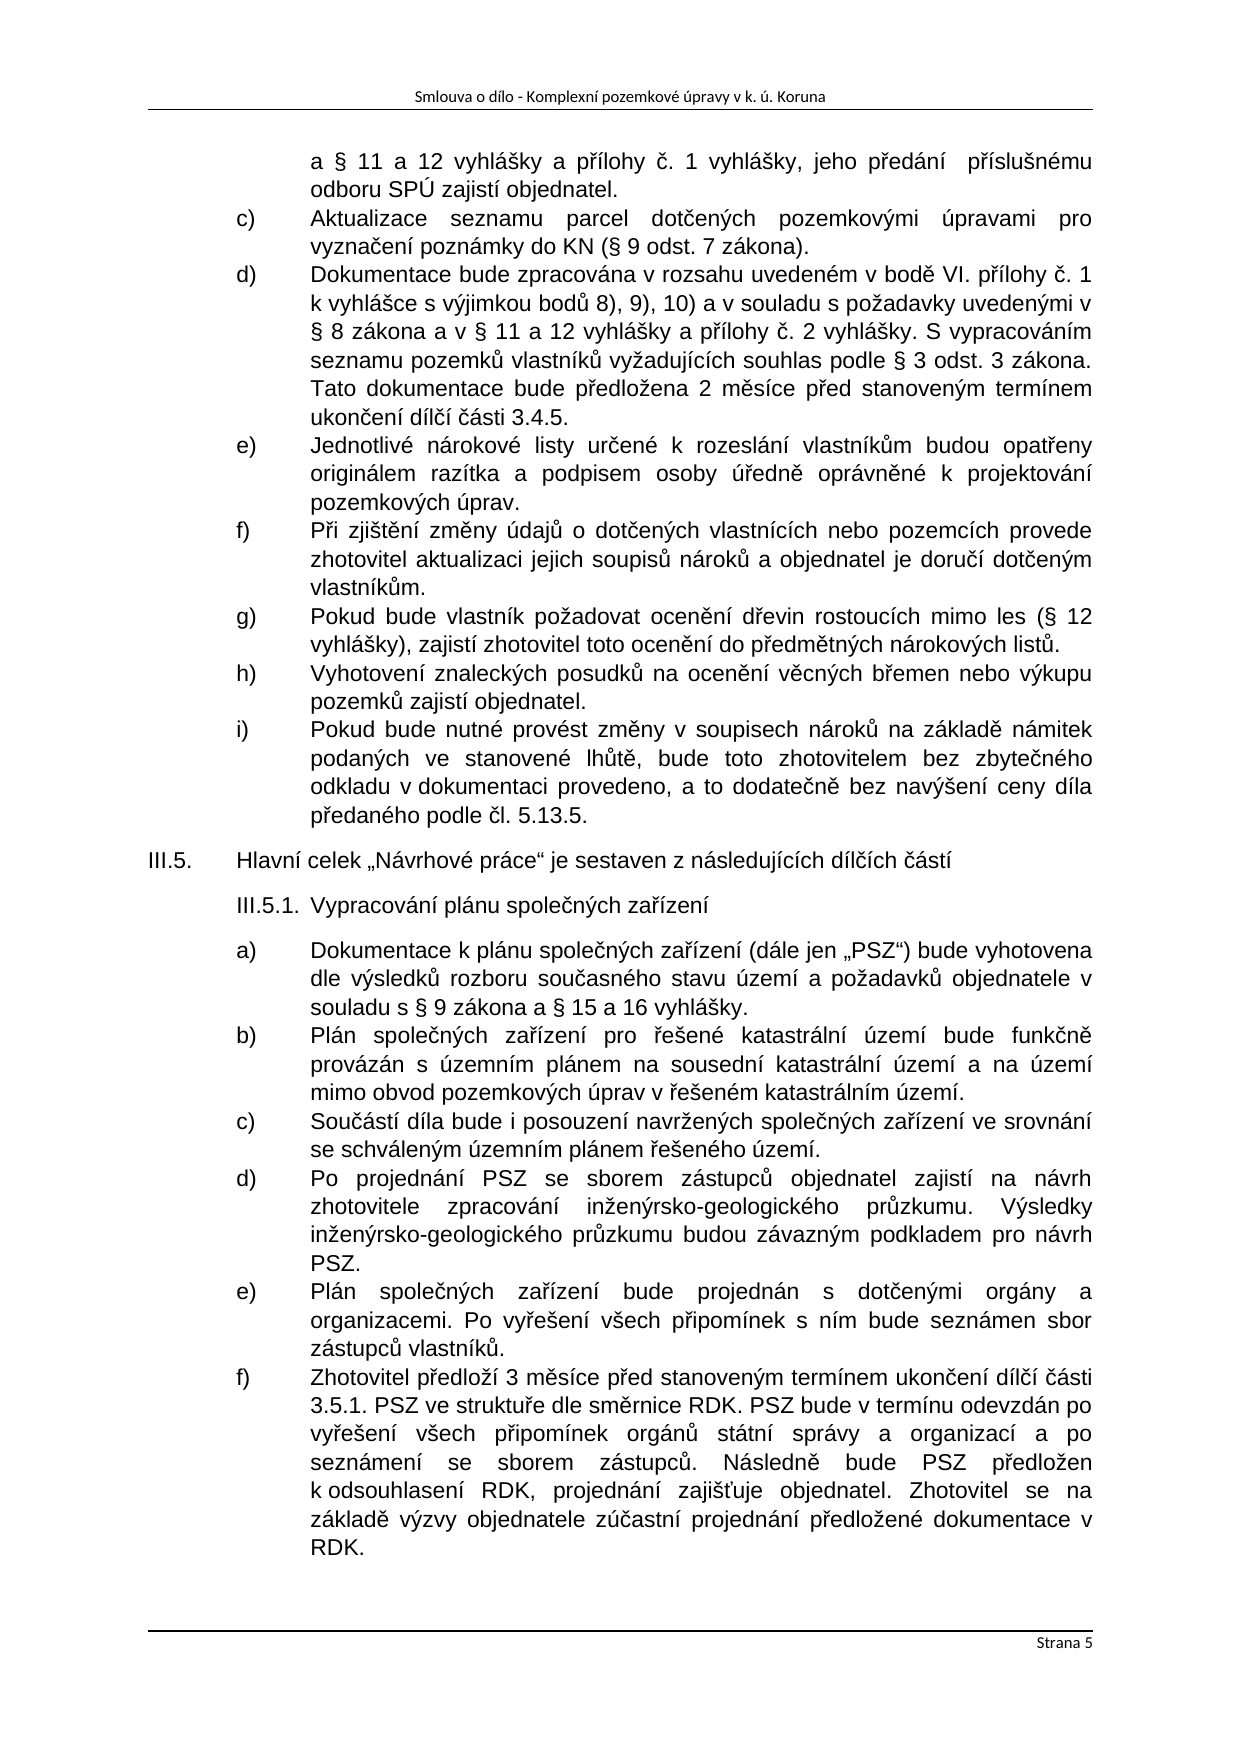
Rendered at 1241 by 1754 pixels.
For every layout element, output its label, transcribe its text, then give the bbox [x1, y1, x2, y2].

text Jednotlivé nárokové listy určené k rozeslání vlastníkům budou opatřeny originálem razítka a podpisem osoby úředně oprávněné k projektování pozemkových úprav. [236, 432, 1093, 515]
text Vypracování plánu společných zařízení [236, 892, 1093, 918]
text Po projednání PSZ se sborem zástupců objednatel zajistí na návrh zhotovitele zpracování inženýrsko-geologického průzkumu. Výsledky inženýrsko-geologického průzkumu budou závazným podkladem pro návrh PSZ. [236, 1164, 1093, 1276]
text Aktualizace seznamu parcel dotčených pozemkovými úpravami pro vyznačení poznámky do KN (§ 9 odst. 7 zákona). [236, 204, 1093, 259]
text Pokud bude nutné provést změny v soupisech nároků na základě námitek podaných ve stanovené lhůtě, bude toto zhotovitelem bez zbytečného odkladu v dokumentaci provedeno, a to dodatečně bez navýšení ceny díla předaného podle čl. 5.13.5. [236, 716, 1093, 828]
text Dokumentace bude zpracována v rozsahu uvedeném v bodě VI. přílohy č. 1 k vyhlášce s výjimkou bodů 8), 9), 10) a v souladu s požadavky uvedenými v § 8 zákona a v § 11 a 12 vyhlášky a přílohy č. 2 vyhlášky. S vypracováním seznamu pozemků vlastníků vyžadujících souhlas podle § 3 odst. 3 zákona. Tato dokumentace bude předložena 2 měsíce před stanoveným termínem ukončení dílčí části 3.4.5. [236, 261, 1093, 430]
list Hlavní celek „Návrhové práce“ je sestaven z následujících dílčích částí [148, 847, 1093, 873]
text Plán společných zařízení pro řešené katastrální území bude funkčně provázán s územním plánem na sousední katastrální území a na území mimo obvod pozemkových úprav v řešeném katastrálním území. [236, 1022, 1093, 1106]
text Dokumentace k plánu společných zařízení (dále jen „PSZ“) bude vyhotovena dle výsledků rozboru současného stavu území a požadavků objednatele v souladu s § 9 zákona a § 15 a 16 vyhlášky. [236, 937, 1093, 1020]
text Vyhotovení znaleckých posudků na ocenění věcných břemen nebo výkupu pozemků zajistí objednatel. [236, 659, 1093, 714]
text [236, 148, 1093, 202]
text Pokud bude vlastník požadovat ocenění dřevin rostoucích mimo les (§ 12 vyhlášky), zajistí zhotovitel toto ocenění do předmětných nárokových listů. [236, 603, 1093, 657]
text Součástí díla bude i posouzení navržených společných zařízení ve srovnání se schváleným územním plánem řešeného území. [236, 1108, 1093, 1162]
text Zhotovitel předloží 3 měsíce před stanoveným termínem ukončení dílčí části 3.5.1. PSZ ve struktuře dle směrnice RDK. PSZ bude v termínu odevzdán po vyřešení všech připomínek orgánů státní správy a organizací a po seznámení se sborem zástupců. Následně bude PSZ předložen k odsouhlasení RDK, projednání zajišťuje objednatel. Zhotovitel se na základě výzvy objednatele zúčastní projednání předložené dokumentace v RDK. [236, 1363, 1093, 1561]
text Plán společných zařízení bude projednán s dotčenými orgány a organizacemi. Po vyřešení všech připomínek s ním bude seznámen sbor zástupců vlastníků. [236, 1278, 1093, 1361]
text Při zjištění změny údajů o dotčených vlastnících nebo pozemcích provede zhotovitel aktualizaci jejich soupisů nároků a objednatel je doručí dotčeným vlastníkům. [236, 517, 1093, 601]
